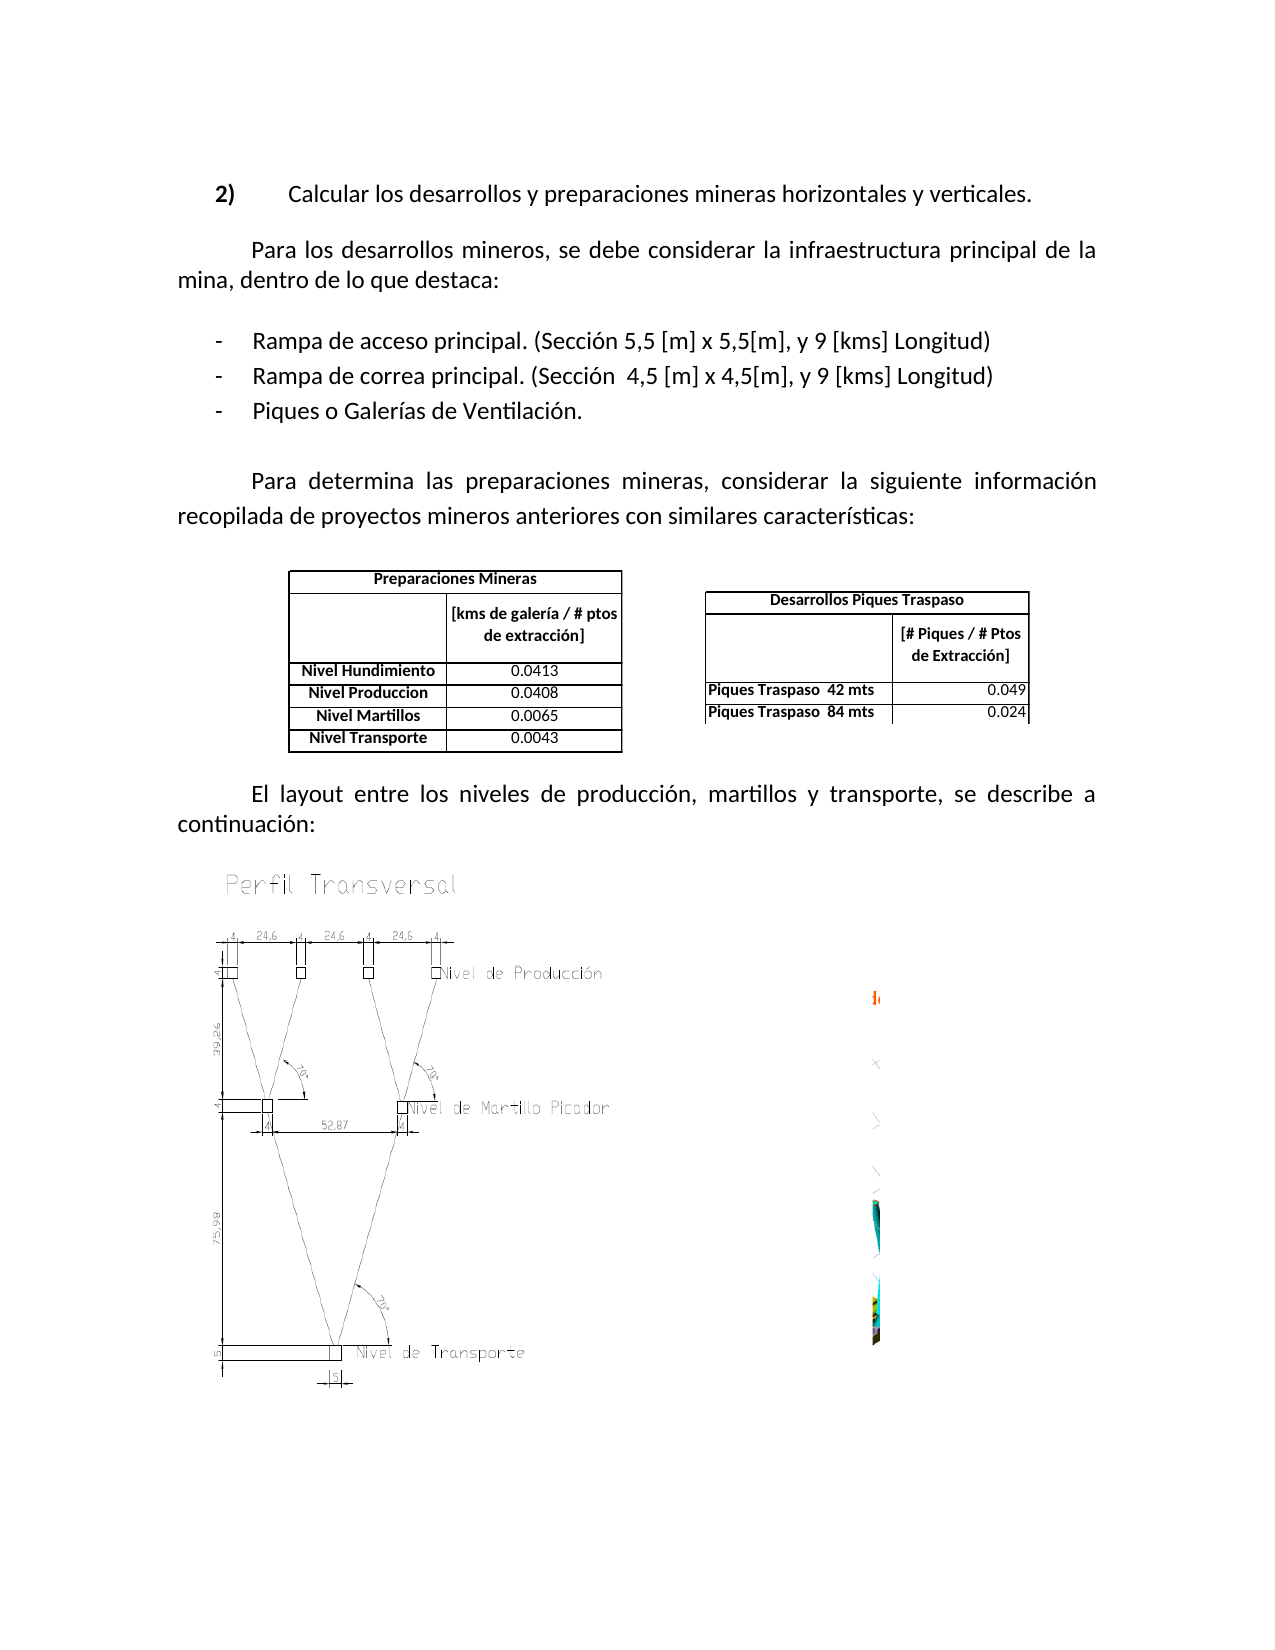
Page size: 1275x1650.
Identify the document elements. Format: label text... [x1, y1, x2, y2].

text El layout entre los niveles de producción, martillos y transporte, se describe a continuación: [177, 778, 1098, 839]
text Para los desarrollos mineros, se debe considerar la infraestructura principal de la mina, dentro de lo que destaca: [177, 234, 1098, 295]
list Para determina las preparaciones mineras, considerar la siguiente información recopilada de proyectos mineros anteriores con similares características: [177, 466, 1098, 531]
list Piques o Galerías de Ventilación. [215, 396, 1098, 426]
list Rampa de acceso principal. (Sección 5,5 [m] x 5,5[m], y 9 [kms] Longitud) [215, 326, 1098, 356]
list Calcular los desarrollos y preparaciones mineras horizontales y verticales. [215, 178, 1098, 209]
list Rampa de correa principal. (Sección 4,5 [m] x 4,5[m], y 9 [kms] Longitud) [215, 361, 1098, 391]
picture [872, 980, 880, 1352]
